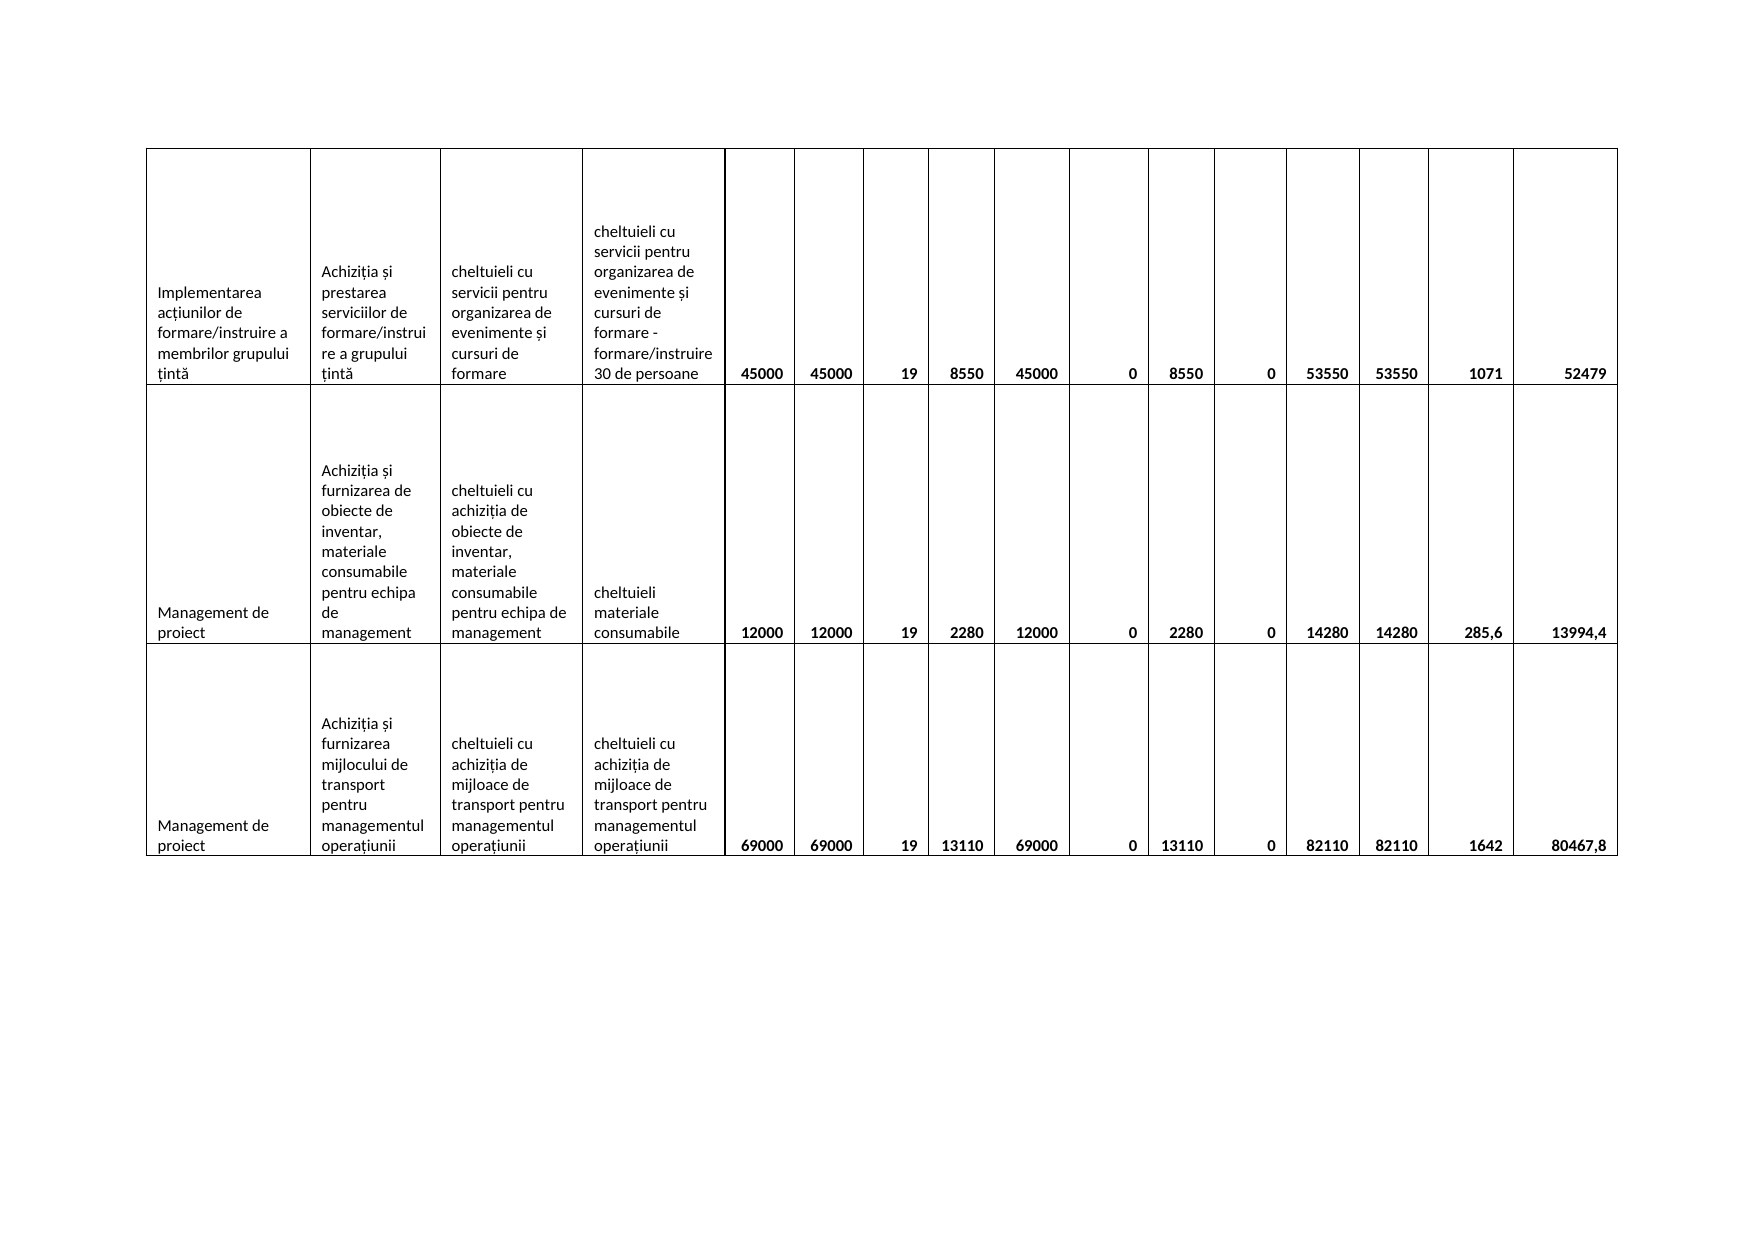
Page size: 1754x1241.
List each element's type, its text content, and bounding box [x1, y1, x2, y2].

table_cell 14280 [1360, 385, 1428, 643]
table_cell 12000 [995, 385, 1069, 643]
table_cell 2280 [1149, 385, 1214, 643]
table_cell 53550 [1360, 149, 1428, 383]
table_cell cheltuieli cu achiziția de mijloace de transport pentru managementul operațiunii [441, 644, 582, 855]
table_cell Achiziția și furnizarea de obiecte de inventar, materiale consumabile pentru echipa de management [311, 385, 440, 643]
table_cell 8550 [929, 149, 994, 383]
table_cell 82110 [1360, 644, 1428, 855]
table_cell 45000 [726, 149, 794, 383]
table_cell 19 [864, 149, 928, 383]
table_cell Achiziția și furnizarea mijlocului de transport pentru managementul operațiunii [311, 644, 440, 855]
table_cell 69000 [726, 644, 794, 855]
table_cell 19 [864, 644, 928, 855]
table_cell Management de proiect [147, 385, 310, 643]
table_cell 80467,8 [1514, 644, 1617, 855]
table_cell 1642 [1429, 644, 1513, 855]
table_cell 0 [1215, 385, 1286, 643]
table_cell 14280 [1287, 385, 1359, 643]
table_cell cheltuieli cu servicii pentru organizarea de evenimente și cursuri de formare - formare/instruire 30 de persoane [583, 149, 724, 383]
table_cell Management de proiect [147, 644, 310, 855]
table_cell 69000 [995, 644, 1069, 855]
table_cell 13110 [929, 644, 994, 855]
table_cell 53550 [1287, 149, 1359, 383]
table_cell 285,6 [1429, 385, 1513, 643]
table_cell cheltuieli cu achiziția de obiecte de inventar, materiale consumabile pentru echipa de management [441, 385, 582, 643]
table_cell 45000 [995, 149, 1069, 383]
table_cell 52479 [1514, 149, 1617, 383]
table_cell 13110 [1149, 644, 1214, 855]
table_cell 82110 [1287, 644, 1359, 855]
table_cell Implementarea acțiunilor de formare/instruire a membrilor grupului țintă [147, 149, 310, 383]
table_cell 13994,4 [1514, 385, 1617, 643]
table_cell 12000 [795, 385, 863, 643]
table_cell cheltuieli materiale consumabile [583, 385, 724, 643]
table_cell Achiziția și prestarea serviciilor de formare/instruire a grupului țintă [311, 149, 440, 383]
table_cell 45000 [795, 149, 863, 383]
table_cell 69000 [795, 644, 863, 855]
table_cell 1071 [1429, 149, 1513, 383]
table_cell 0 [1070, 385, 1148, 643]
table_cell 0 [1070, 644, 1148, 855]
table_cell 8550 [1149, 149, 1214, 383]
table_cell 0 [1215, 644, 1286, 855]
table_cell cheltuieli cu achiziția de mijloace de transport pentru managementul operațiunii [583, 644, 724, 855]
table_cell 0 [1215, 149, 1286, 383]
table_cell 2280 [929, 385, 994, 643]
table_cell cheltuieli cu servicii pentru organizarea de evenimente și cursuri de formare [441, 149, 582, 383]
table_cell 12000 [726, 385, 794, 643]
table_cell 19 [864, 385, 928, 643]
table_cell 0 [1070, 149, 1148, 383]
